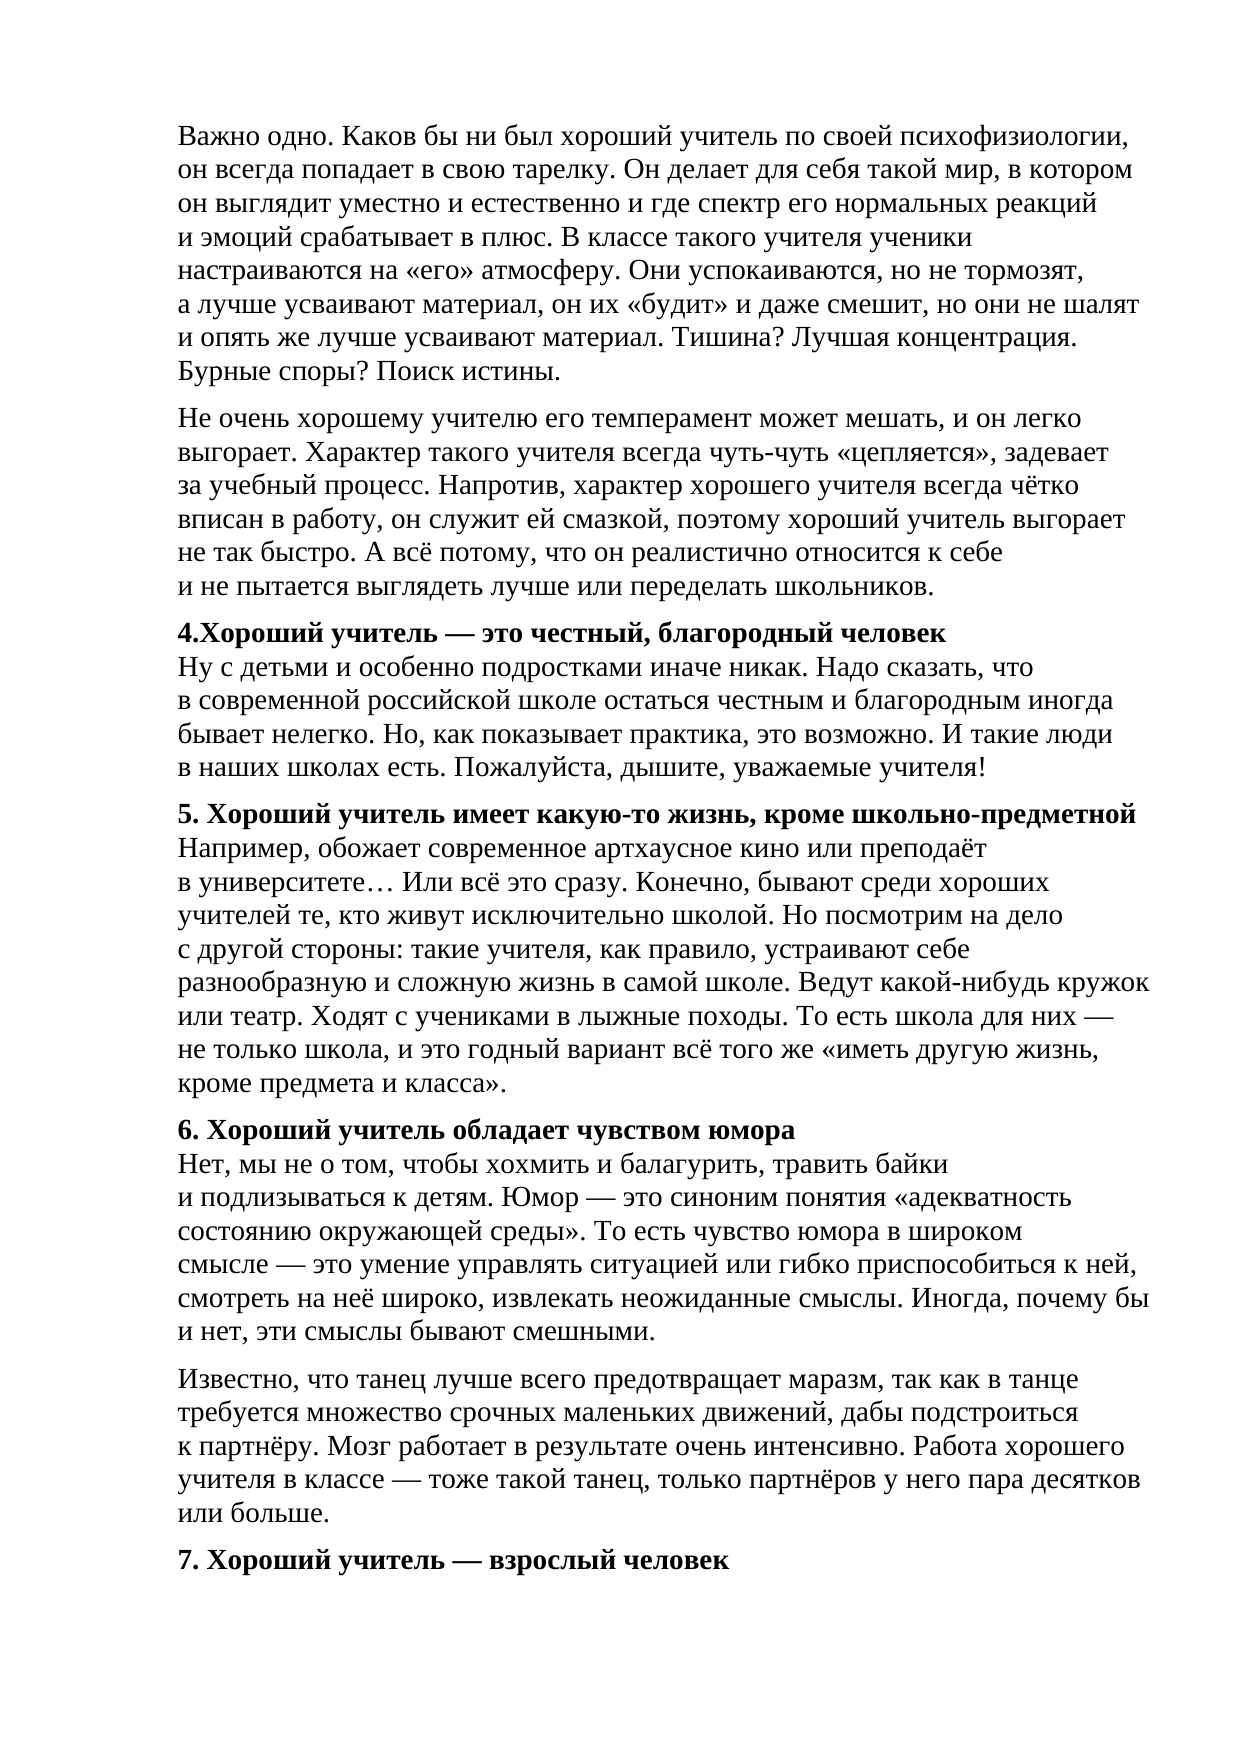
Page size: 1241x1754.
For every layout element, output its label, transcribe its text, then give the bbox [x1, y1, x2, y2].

text Нет, мы не о том, чтобы хохмить и балагурить, травить байки и подлизываться к детям. Юмор — это синоним понятия «адекватность состоянию окружающей среды». То есть чувство юмора в широком смысле — это умение управлять ситуацией или гибко приспособиться к ней, смотреть на неё широко, извлекать неожиданные смыслы. Иногда, почему бы и нет, эти смыслы бывают смешными. [177, 1146, 1152, 1347]
text Важно одно. Каков бы ни был хороший учитель по своей психофизиологии, он всегда попадает в свою тарелку. Он делает для себя такой мир, в котором он выглядит уместно и естественно и где спектр его нормальных реакций и эмоций срабатывает в плюс. В классе такого учителя ученики настраиваются на «его» атмосферу. Они успокаиваются, но не тормозят, а лучше усваивают материал, он их «будит» и даже смешит, но они не шалят и опять же лучше усваивают материал. Тишина? Лучшая концентрация. Бурные споры? Поиск истины. [177, 118, 1152, 386]
text 7. Хороший учитель — взрослый человек [177, 1542, 1152, 1576]
text Ну с детьми и особенно подростками иначе никак. Надо сказать, что в современной российской школе остаться честным и благородным иногда бывает нелегко. Но, как показывает практика, это возможно. И такие люди в наших школах есть. Пожалуйста, дышите, уважаемые учителя! [177, 649, 1152, 783]
text 6. Хороший учитель обладает чувством юмора [177, 1112, 1152, 1146]
text 4.Хороший учитель — это честный, благородный человек [177, 615, 1152, 649]
text 5. Хороший учитель имеет какую-то жизнь, кроме школьно-предметной [177, 797, 1152, 830]
text Например, обожает современное артхаусное кино или преподаёт в университете… Или всё это сразу. Конечно, бывают среди хороших учителей те, кто живут исключительно школой. Но посмотрим на дело с другой стороны: такие учителя, как правило, устраивают себе разнообразную и сложную жизнь в самой школе. Ведут какой-нибудь кружок или театр. Ходят с учениками в лыжные походы. То есть школа для них — не только школа, и это годный вариант всё того же «иметь другую жизнь, кроме предмета и класса». [177, 830, 1152, 1098]
text Известно, что танец лучше всего предотвращает маразм, так как в танце требуется множество срочных маленьких движений, дабы подстроиться к партнёру. Мозг работает в результате очень интенсивно. Работа хорошего учителя в классе — тоже такой танец, только партнёров у него пара десятков или больше. [177, 1361, 1152, 1528]
text Не очень хорошему учителю его темперамент может мешать, и он легко выгорает. Характер такого учителя всегда чуть-чуть «цепляется», задевает за учебный процесс. Напротив, характер хорошего учителя всегда чётко вписан в работу, он служит ей смазкой, поэтому хороший учитель выгорает не так быстро. А всё потому, что он реалистично относится к себе и не пытается выглядеть лучше или переделать школьников. [177, 400, 1152, 601]
